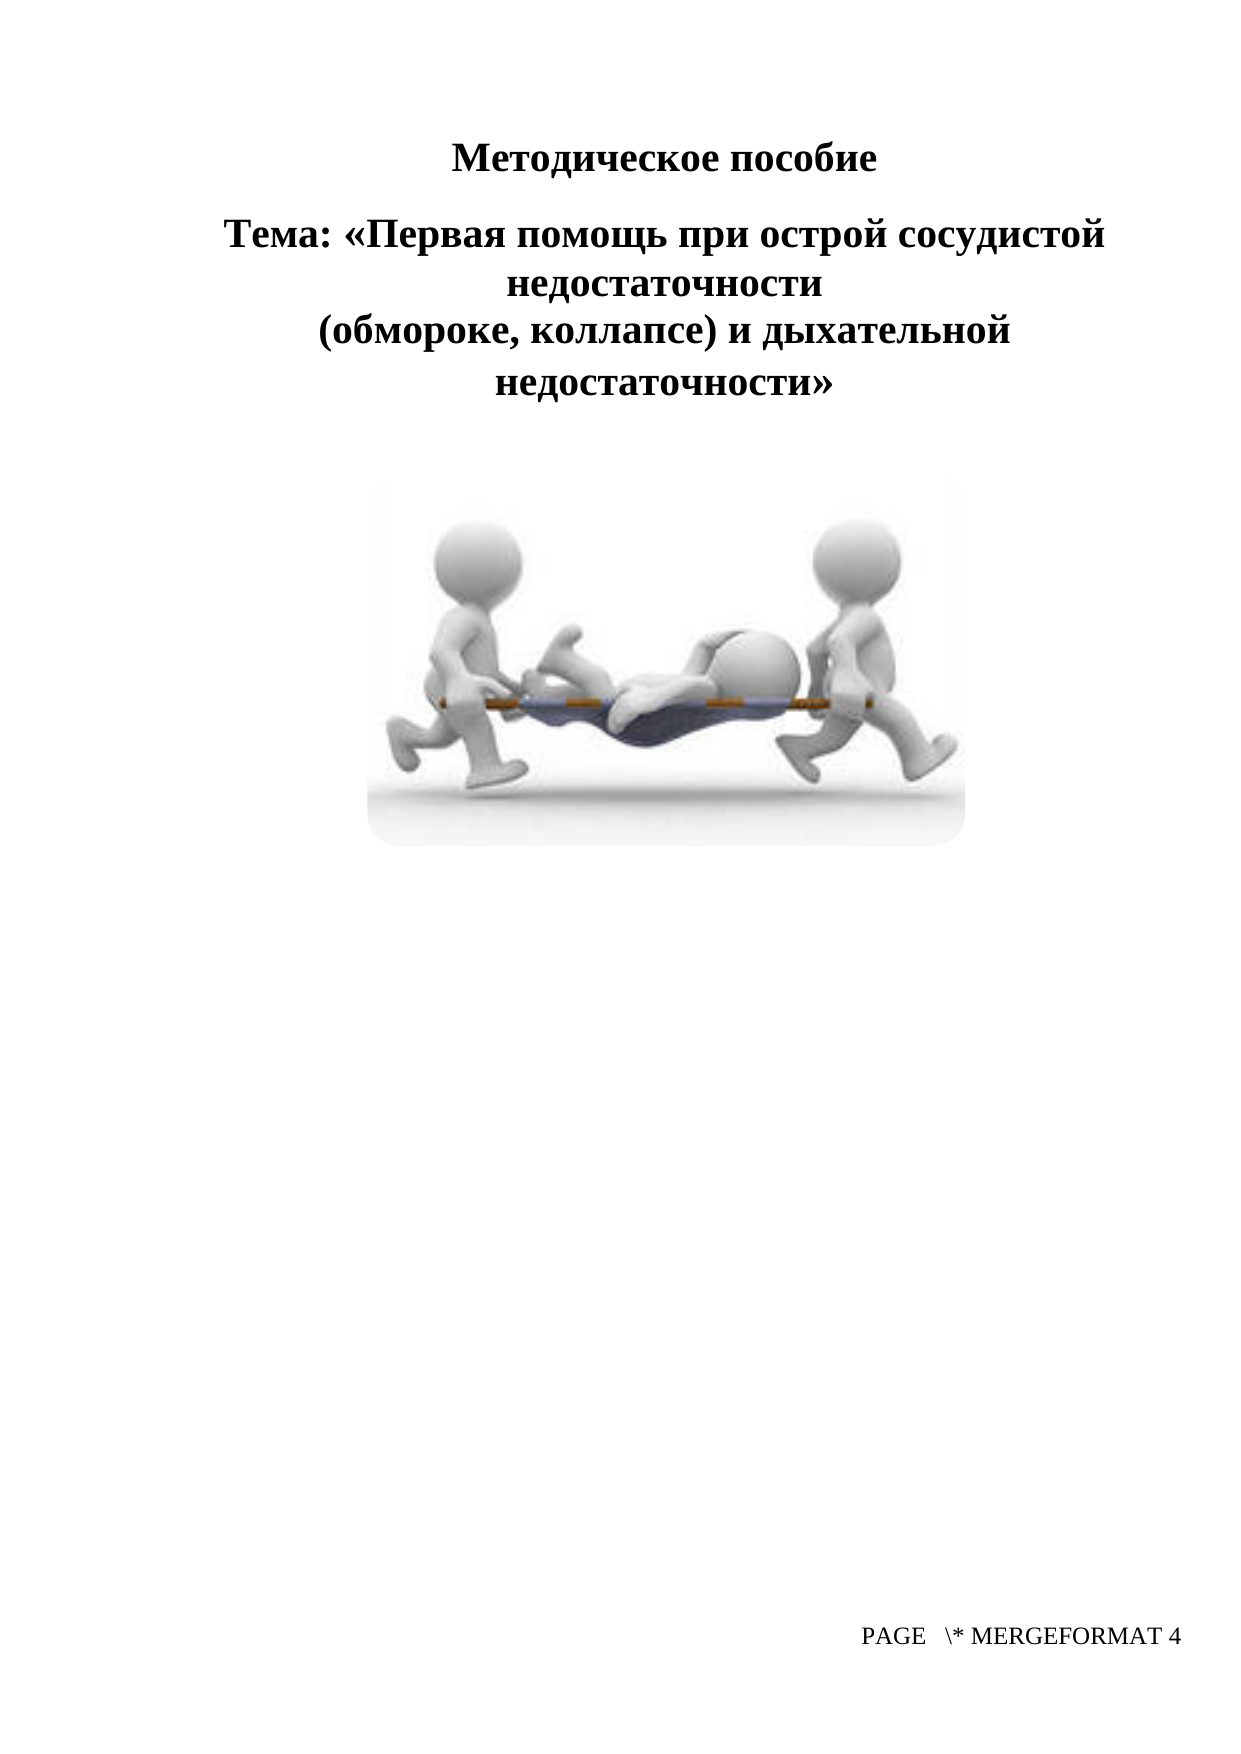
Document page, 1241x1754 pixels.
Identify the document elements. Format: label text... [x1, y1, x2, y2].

text Тема: «Первая помощь при острой сосудистой [148, 204, 1181, 257]
text Методическое пособие [148, 132, 1181, 180]
text недостаточности» [148, 353, 1181, 406]
text (обмороке, коллапсе) и дыхательной [148, 305, 1181, 353]
text недостаточности [148, 257, 1181, 305]
picture [367, 472, 966, 847]
